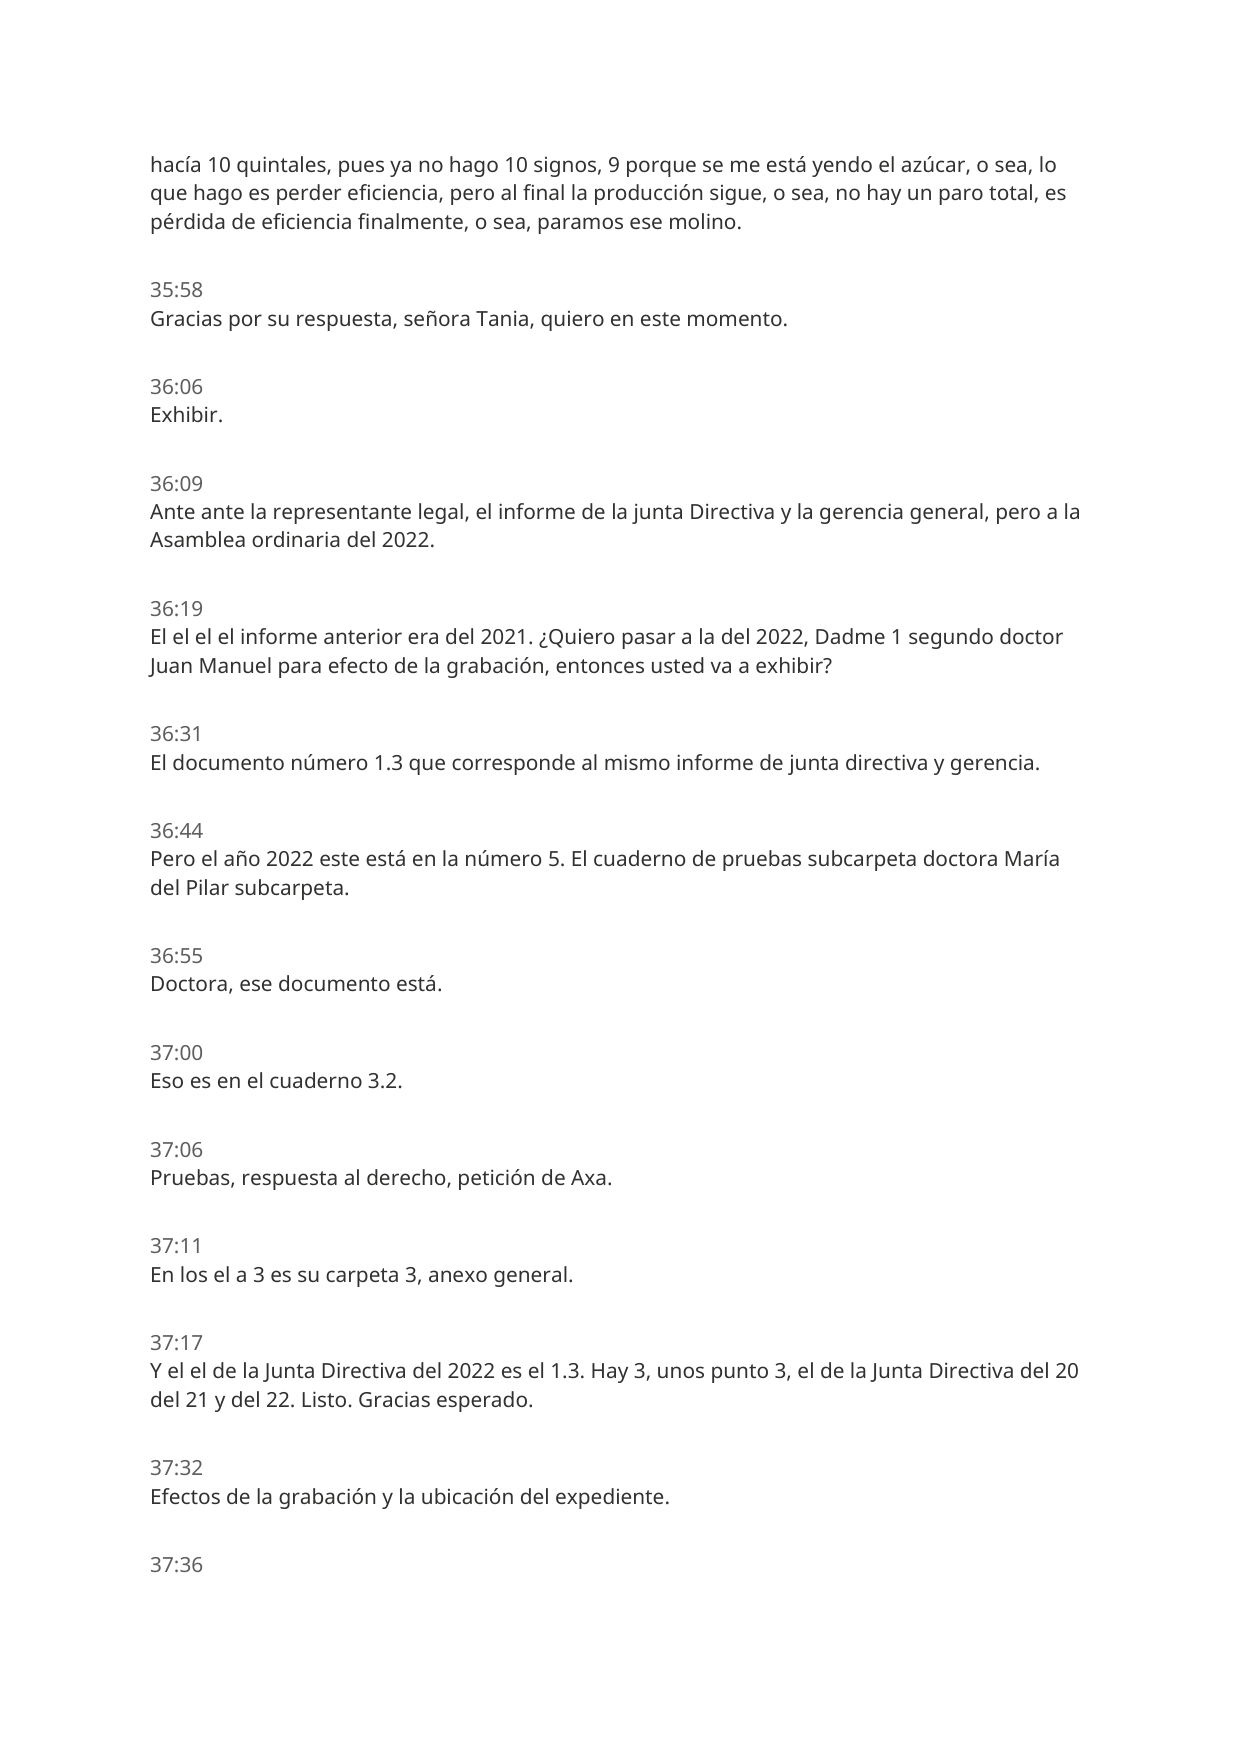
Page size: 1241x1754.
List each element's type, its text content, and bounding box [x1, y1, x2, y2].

text 36:19 El el el el informe anterior era del 2021. ¿Quiero pasar a la del 2022, Dadme 1 segundo doctor Juan Manuel para efecto de la grabación, entonces usted va a exhibir? [150, 566, 1090, 679]
text 37:17 Y el el de la Junta Directiva del 2022 es el 1.3. Hay 3, unos punto 3, el de la Junta Directiva del 20 del 21 y del 22. Listo. Gracias esperado. [150, 1300, 1090, 1413]
text 37:06 Pruebas, respuesta al derecho, petición de Axa. [150, 1106, 1090, 1192]
text 36:09 Ante ante la representante legal, el informe de la junta Directiva y la gerencia general, pero a la Asamblea ordinaria del 2022. [150, 440, 1090, 554]
text 37:00 Eso es en el cuaderno 3.2. [150, 1009, 1090, 1095]
text 36:44 Pero el año 2022 este está en la número 5. El cuaderno de pruebas subcarpeta doctora María del Pilar subcarpeta. [150, 787, 1090, 901]
text 37:32 Efectos de la grabación y la ubicación del expediente. [150, 1425, 1090, 1510]
text 36:06 Exhibir. [150, 343, 1090, 429]
text 35:58 Gracias por su respuesta, señora Tania, quiero en este momento. [150, 247, 1090, 332]
text 36:31 El documento número 1.3 que corresponde al mismo informe de junta directiva y gerencia. [150, 691, 1090, 776]
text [150, 1522, 1090, 1579]
text 37:11 En los el a 3 es su carpeta 3, anexo general. [150, 1203, 1090, 1288]
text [150, 150, 1090, 235]
text 36:55 Doctora, ese documento está. [150, 913, 1090, 998]
